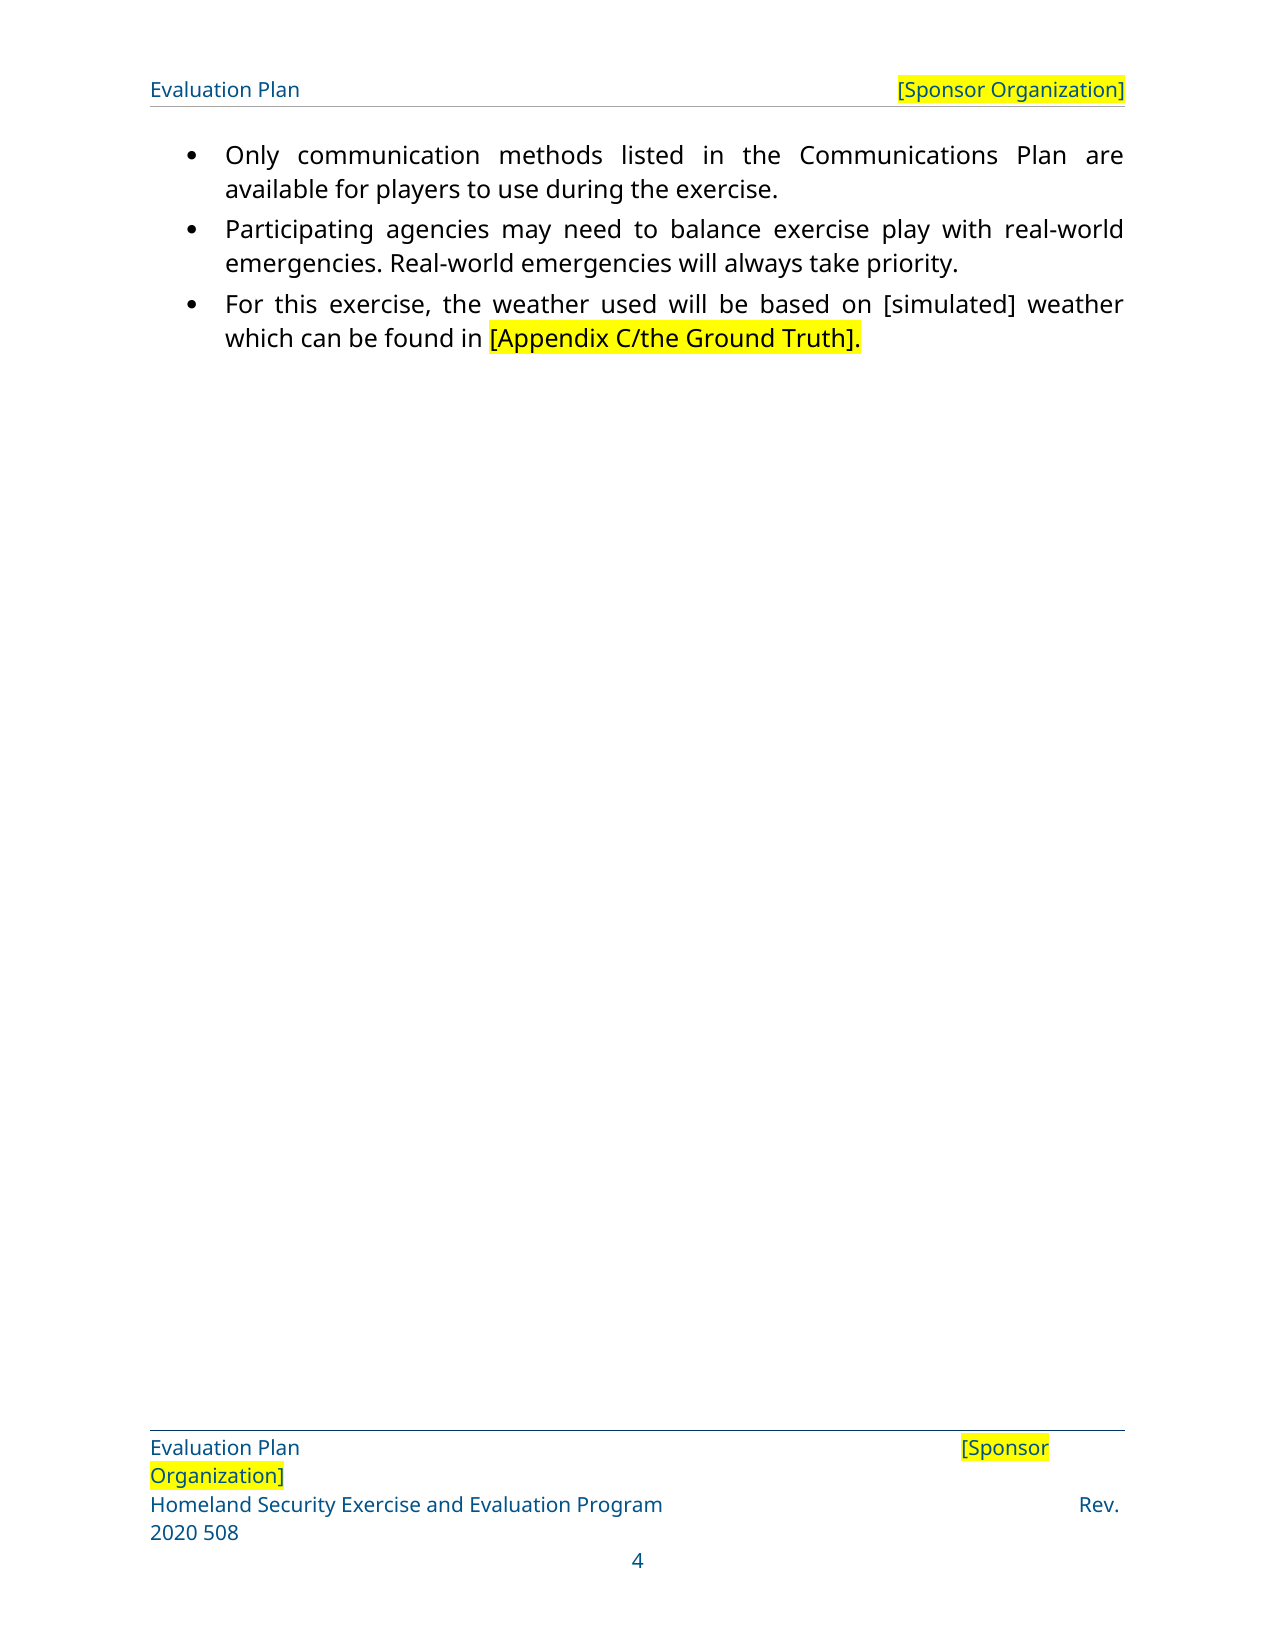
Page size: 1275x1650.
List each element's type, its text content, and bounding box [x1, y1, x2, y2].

list For this exercise, the weather used will be based on [simulated] weather which can be found in [Appendix C/the Ground Truth]. [187, 286, 1125, 354]
list Only communication methods listed in the Communications Plan are available for players to use during the exercise. [187, 137, 1125, 206]
list Participating agencies may need to balance exercise play with real-world emergencies. Real-world emergencies will always take priority. [187, 212, 1125, 280]
